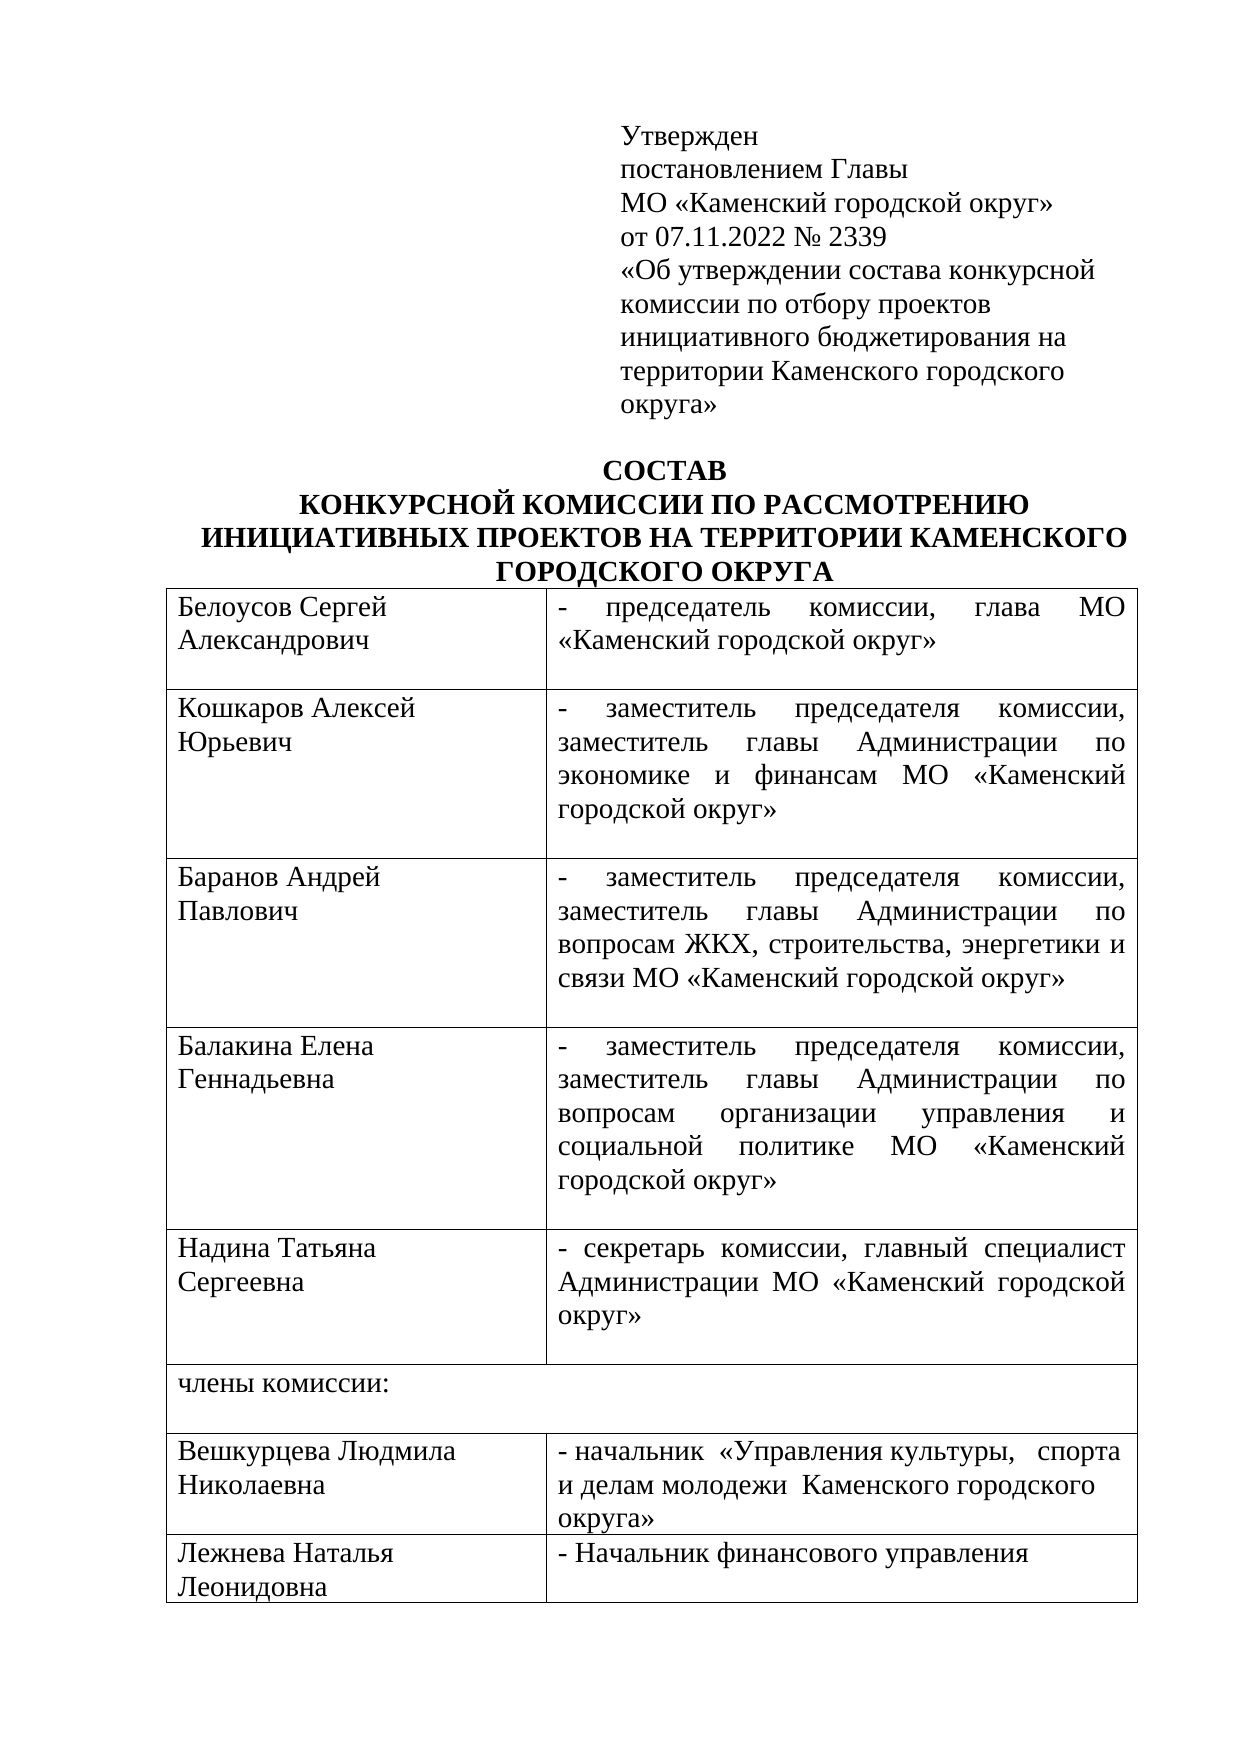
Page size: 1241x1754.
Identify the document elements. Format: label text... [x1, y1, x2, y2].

table_cell Надина Татьяна Сергеевна [167, 1230, 546, 1364]
table_cell Вешкурцева Людмила Николаевна [167, 1434, 546, 1534]
table_cell - начальник «Управления культуры, спорта и делам молодежи Каменского городского округа» [547, 1434, 1137, 1534]
table_cell - заместитель председателя комиссии, заместитель главы Администрации по вопросам ЖКХ, строительства, энергетики и связи МО «Каменский городской округ» [547, 859, 1137, 1027]
table_cell - заместитель председателя комиссии, заместитель главы Администрации по экономике и финансам МО «Каменский городской округ» [547, 690, 1137, 858]
text от 07.11.2022 № 2339 [620, 219, 1152, 252]
table_cell - секретарь комиссии, главный специалист Администрации МО «Каменский городской округ» [547, 1230, 1137, 1364]
text МО «Каменский городской округ» [620, 185, 1152, 219]
table_header - председатель комиссии, глава МО «Каменский городской округ» [547, 589, 1137, 689]
text постановлением Главы [620, 152, 1152, 185]
text СОСТАВ [177, 453, 1152, 487]
text «Об утверждении состава конкурсной комиссии по отбору проектов инициативного бюджетирования на территории Каменского городского округа» [620, 252, 1152, 420]
table_cell Баранов Андрей Павлович [167, 859, 546, 1027]
text КОНКУРСНОЙ КОМИССИИ ПО РАССМОТРЕНИЮ ИНИЦИАТИВНЫХ ПРОЕКТОВ НА ТЕРРИТОРИИ КАМЕНСКОГО ГОРОДСКОГО ОКРУГА [177, 487, 1152, 588]
table_cell - заместитель председателя комиссии, заместитель главы Администрации по вопросам организации управления и социальной политике МО «Каменский городской округ» [547, 1028, 1137, 1229]
table_cell - Начальник финансового управления [547, 1535, 1137, 1602]
table_header Белоусов Сергей Александрович [167, 589, 546, 689]
text Утвержден [620, 118, 1152, 152]
table_cell Балакина Елена Геннадьевна [167, 1028, 546, 1229]
table_cell Лежнева Наталья Леонидовна [167, 1535, 546, 1602]
table_cell Кошкаров Алексей Юрьевич [167, 690, 546, 858]
